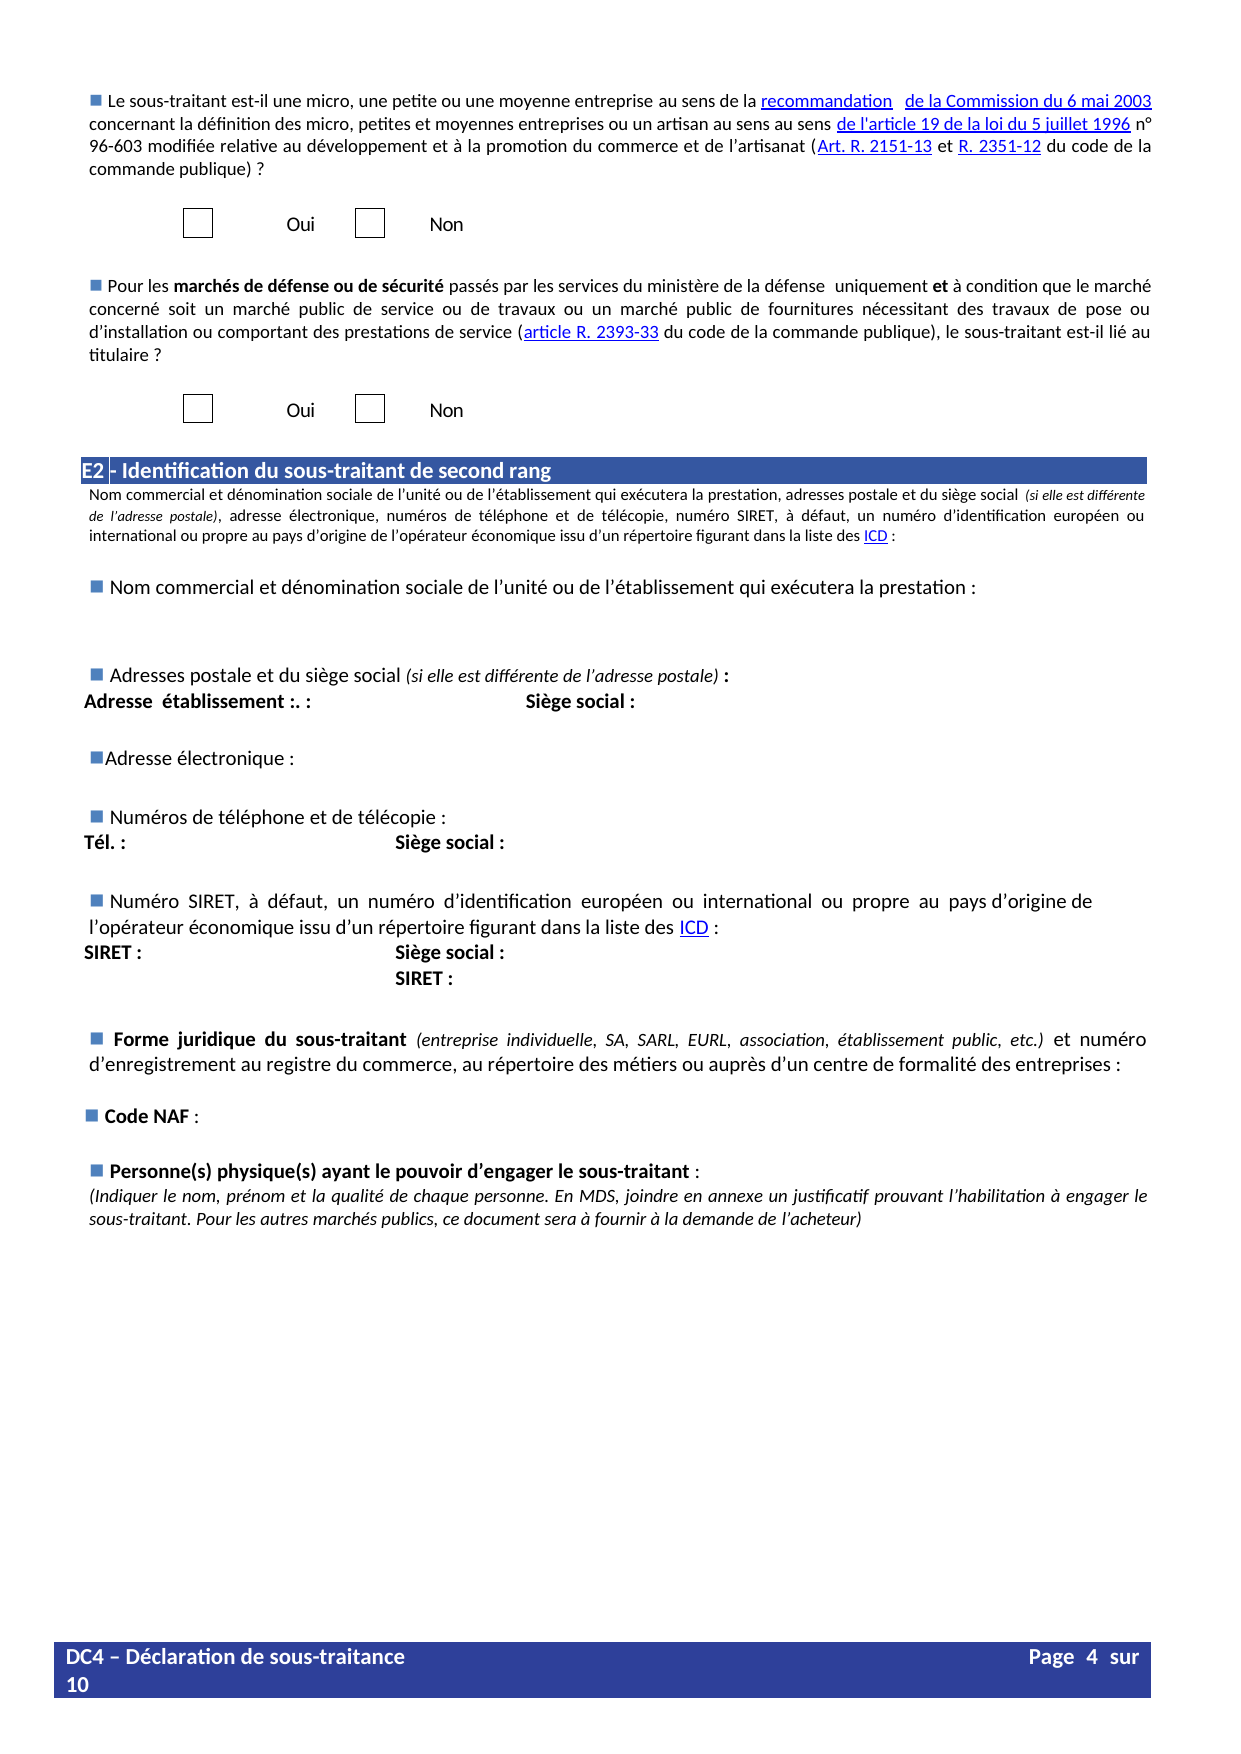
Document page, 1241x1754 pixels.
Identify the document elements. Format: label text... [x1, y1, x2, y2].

table_header SIRET : [43, 940, 309, 990]
text Oui Non [182, 393, 1152, 423]
table_header Tél. : [43, 830, 309, 855]
table_header Siège social : SIRET : [309, 940, 575, 990]
text Nom commercial et dénomination sociale de l’unité ou de l’établissement qui exécutera la prestation, adresses postale et du siège social (si elle est différente de l’adresse postale), adresse électronique, numéros de téléphone et de télécopie, numéro SIRET, à défaut, un numéro d’identification européen ou international ou propre au pays d’origine de l’opérateur économique issu d’un répertoire figurant dans la liste des ICD : [89, 484, 1147, 546]
table_header Siège social : [309, 830, 575, 855]
text Le sous-traitant est-il une micro, une petite ou une moyenne entreprise au sens de la recommandation de la Commission du 6 mai 2003 concernant la définition des micro, petites et moyennes entreprises ou un artisan au sens au sens de l'article 19 de la loi du 5 juillet 1996 n° 96-603 modifiée relative au développement et à la promotion du commerce et de l’artisanat (Art. R. 2151-13 et R. 2351-12 du code de la commande publique) ? [89, 89, 1152, 180]
text Adresse électronique : [89, 745, 1147, 770]
text Numéros de téléphone et de télécopie : [89, 804, 1147, 829]
text Oui Non [182, 207, 1152, 238]
table_header Adresse établissement :. : [43, 688, 364, 713]
text (Indiquer le nom, prénom et la qualité de chaque personne. En MDS, joindre en annexe un justificatif prouvant l’habilitation à engager le sous-traitant. Pour les autres marchés publics, ce document sera à fournir à la demande de l’acheteur) [89, 1184, 1152, 1230]
text Forme juridique du sous-traitant (entreprise individuelle, SA, SARL, EURL, association, établissement public, etc.) et numéro d’enregistrement au registre du commerce, au répertoire des métiers ou auprès d’un centre de formalité des entreprises : [89, 1026, 1147, 1077]
text Numéro SIRET, à défaut, un numéro d’identification européen ou international ou propre au pays d’origine de l’opérateur économique issu d’un répertoire figurant dans la liste des ICD : [89, 889, 1147, 939]
text Pour les marchés de défense ou de sécurité passés par les services du ministère de la défense uniquement et à condition que le marché concerné soit un marché public de service ou de travaux ou un marché public de fournitures nécessitant des travaux de pose ou d’installation ou comportant des prestations de service (article R. 2393-33 du code de la commande publique), le sous-traitant est-il lié au titulaire ? [89, 274, 1152, 366]
table_header Siège social : [364, 688, 789, 713]
text Personne(s) physique(s) ayant le pouvoir d’engager le sous-traitant : [89, 1156, 1152, 1184]
text Nom commercial et dénomination sociale de l’unité ou de l’établissement qui exécutera la prestation : [89, 574, 1147, 600]
text Code NAF : [84, 1103, 1152, 1129]
text Adresses postale et du siège social (si elle est différente de l’adresse postale) : [89, 663, 1147, 688]
